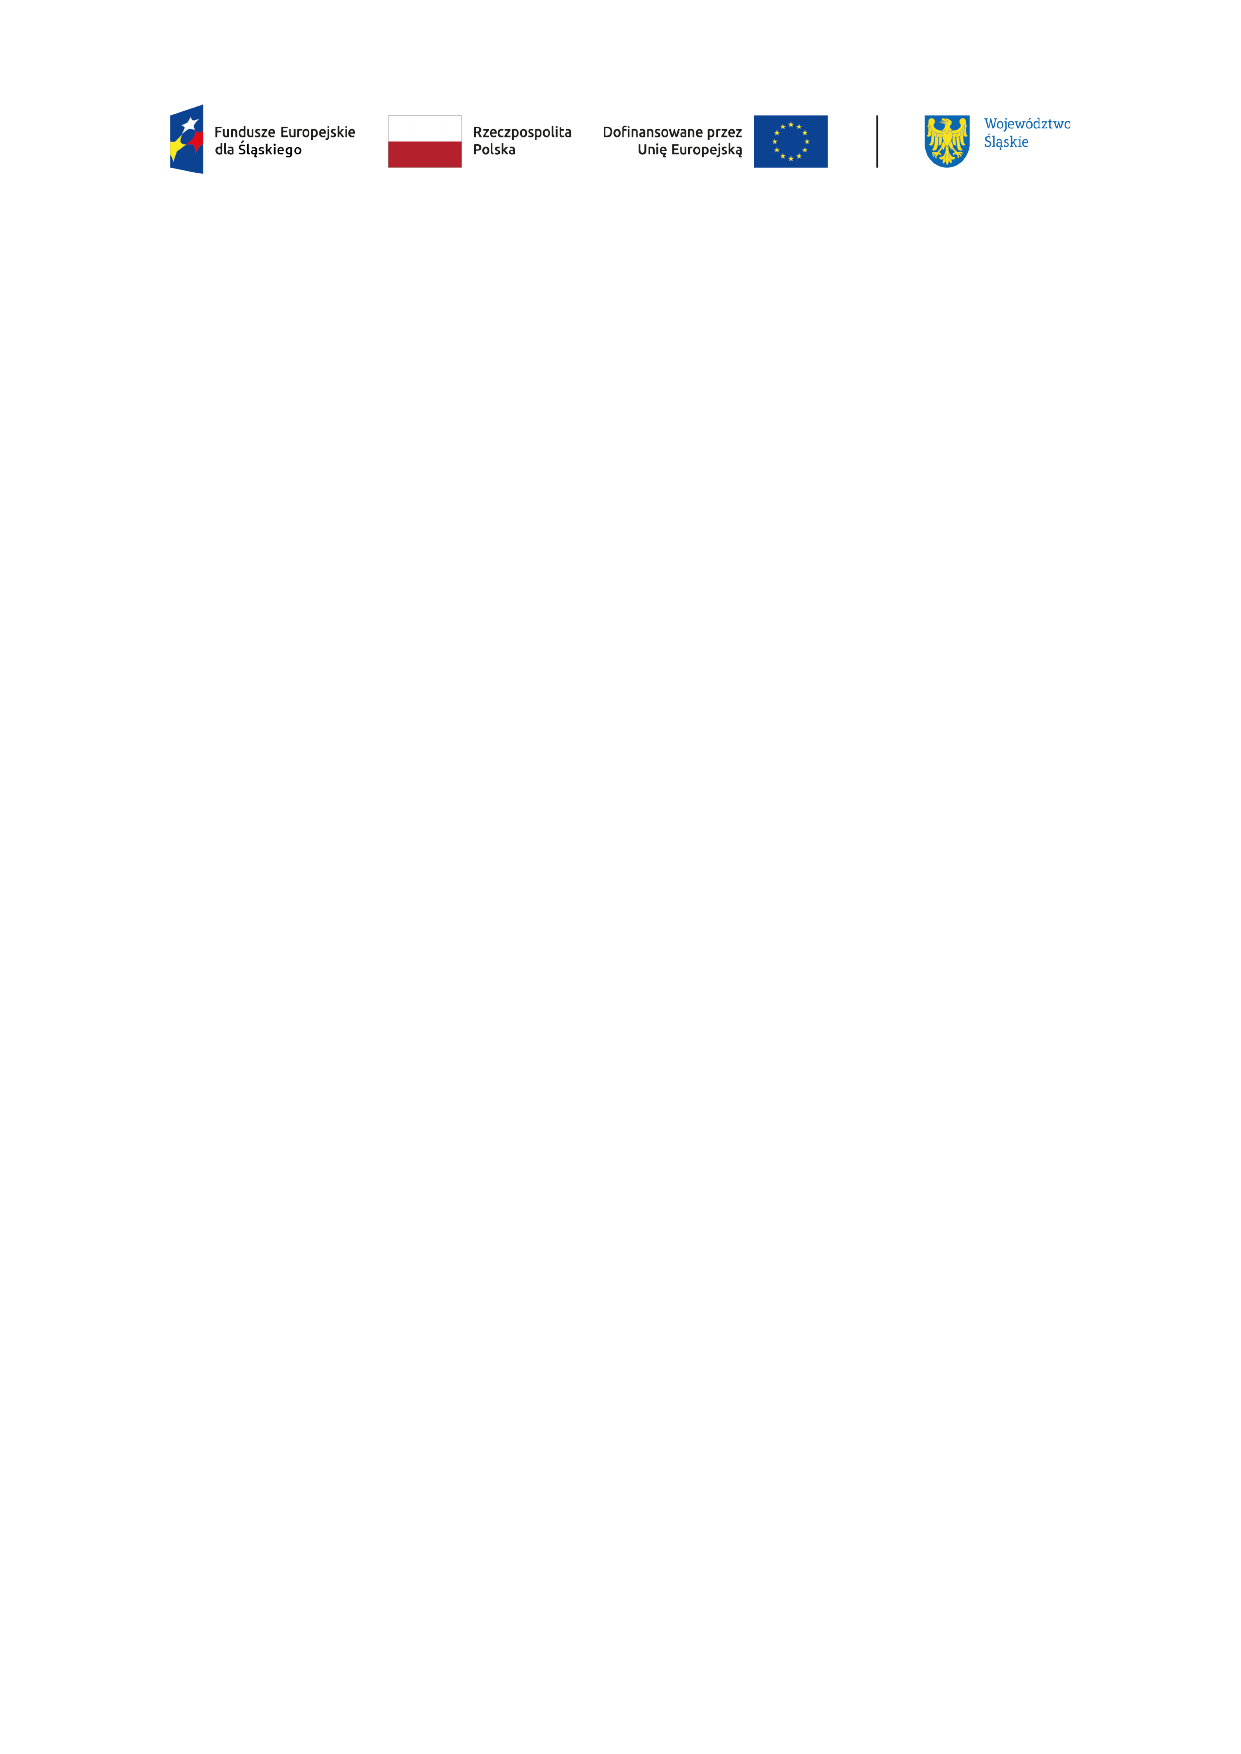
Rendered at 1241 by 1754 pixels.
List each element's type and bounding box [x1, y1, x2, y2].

picture [170, 104, 1071, 174]
